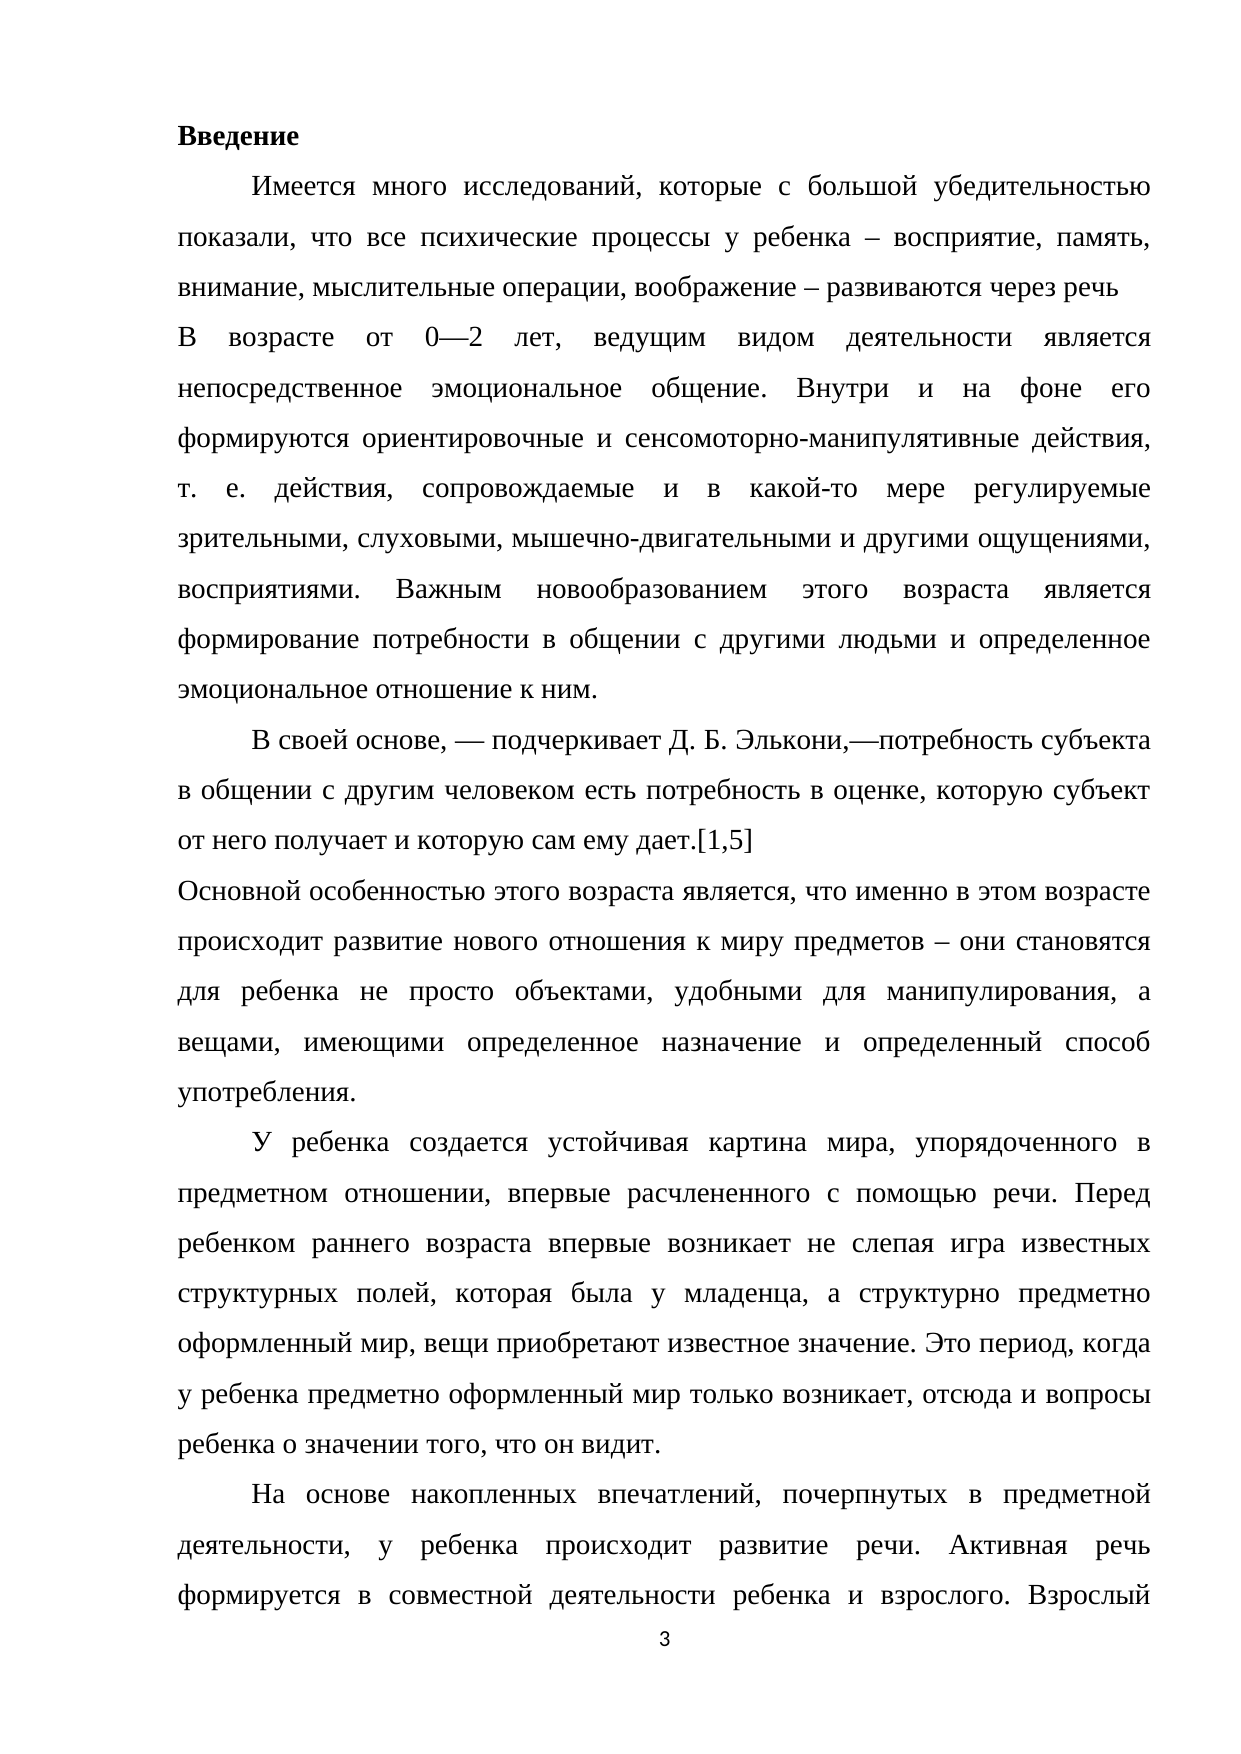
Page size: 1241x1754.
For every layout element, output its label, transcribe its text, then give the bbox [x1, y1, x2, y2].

text Имеется много исследований, которые с большой убедительностью показали, что все психические процессы у ребенка – восприятие, память, внимание, мыслительные операции, воображение – развиваются через речь [177, 168, 1152, 303]
text Основной особенностью этого возраста является, что именно в этом возрасте происходит развитие нового отношения к миру предметов – они становятся для ребенка не просто объектами, удобными для манипулирования, а вещами, имеющими определенное назначение и определенный способ употребления. [177, 873, 1152, 1108]
text В возрасте от 0—2 лет, ведущим видом деятельности является непосредственное эмоциональное общение. Внутри и на фоне его формируются ориентировочные и сенсомоторно-манипулятивные действия, т. е. действия, сопровождаемые и в какой-то мере регулируемые зрительными, слуховыми, мышечно-двигательными и другими ощущениями, восприятиями. Важным новообразованием этого возраста является формирование потребности в общении с другими людьми и определенное эмоциональное отношение к ним. [177, 319, 1152, 705]
text У ребенка создается устойчивая картина мира, упорядоченного в предметном отношении, впервые расчлененного с помощью речи. Перед ребенком раннего возраста впервые возникает не слепая игра известных структурных полей, которая была у младенца, а структурно предметно оформленный мир, вещи приобретают известное значение. Это период, когда у ребенка предметно оформленный мир только возникает, отсюда и вопросы ребенка о значении того, что он видит. [177, 1124, 1152, 1460]
text В своей основе, — подчеркивает Д. Б. Элькони,—потребность субъекта в общении с другим человеком есть потребность в оценке, которую субъект от него получает и которую сам ему дает.[1,5] [177, 722, 1152, 856]
text Введение [177, 118, 1152, 152]
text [177, 1477, 1152, 1611]
